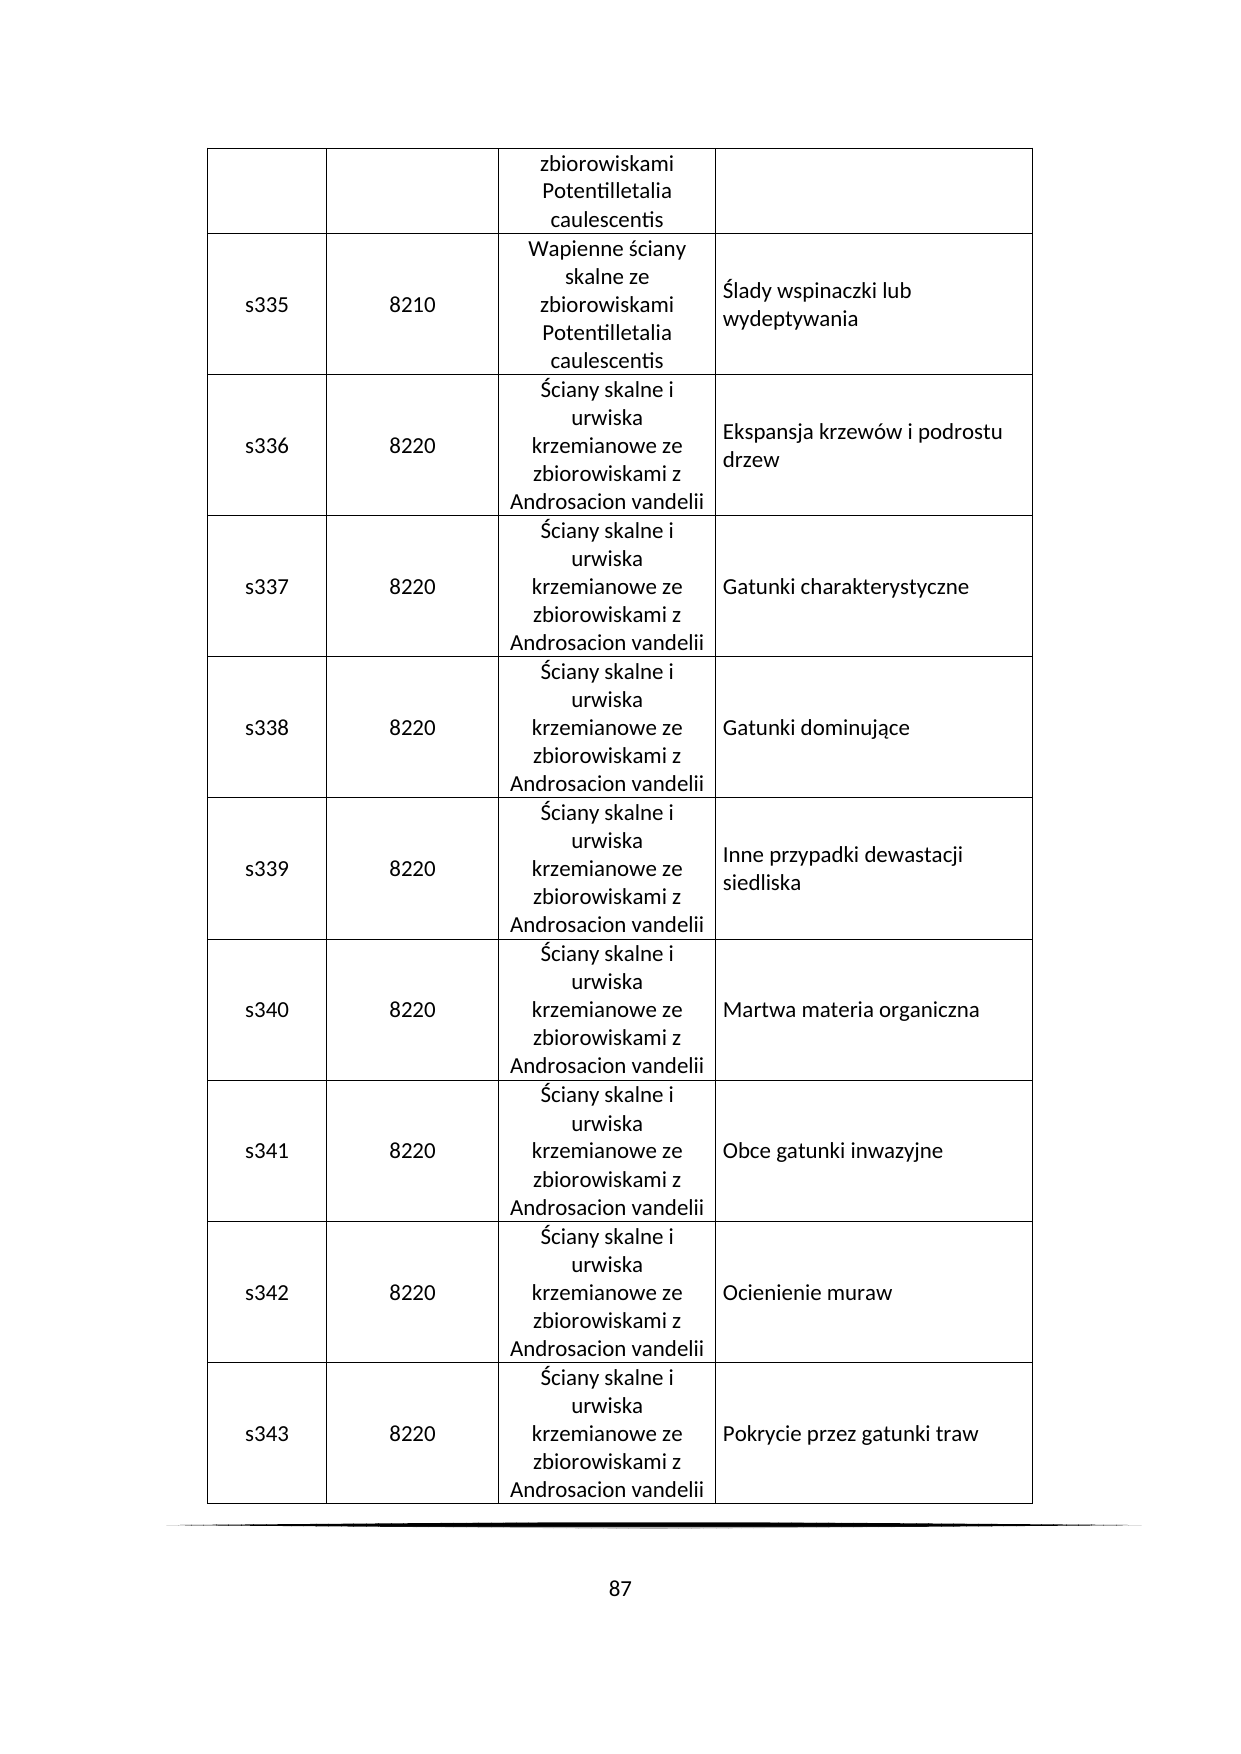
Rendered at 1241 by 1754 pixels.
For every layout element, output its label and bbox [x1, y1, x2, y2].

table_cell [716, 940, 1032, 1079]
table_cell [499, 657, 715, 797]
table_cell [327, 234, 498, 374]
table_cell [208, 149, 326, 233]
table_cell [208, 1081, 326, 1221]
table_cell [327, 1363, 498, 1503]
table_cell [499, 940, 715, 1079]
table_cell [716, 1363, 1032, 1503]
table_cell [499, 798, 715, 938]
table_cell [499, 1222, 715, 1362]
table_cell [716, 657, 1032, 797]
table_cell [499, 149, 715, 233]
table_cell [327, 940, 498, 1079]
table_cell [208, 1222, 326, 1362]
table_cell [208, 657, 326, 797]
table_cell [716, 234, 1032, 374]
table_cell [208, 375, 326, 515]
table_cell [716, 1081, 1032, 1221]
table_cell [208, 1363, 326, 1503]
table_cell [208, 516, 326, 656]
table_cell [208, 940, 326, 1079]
picture [166, 1521, 1142, 1529]
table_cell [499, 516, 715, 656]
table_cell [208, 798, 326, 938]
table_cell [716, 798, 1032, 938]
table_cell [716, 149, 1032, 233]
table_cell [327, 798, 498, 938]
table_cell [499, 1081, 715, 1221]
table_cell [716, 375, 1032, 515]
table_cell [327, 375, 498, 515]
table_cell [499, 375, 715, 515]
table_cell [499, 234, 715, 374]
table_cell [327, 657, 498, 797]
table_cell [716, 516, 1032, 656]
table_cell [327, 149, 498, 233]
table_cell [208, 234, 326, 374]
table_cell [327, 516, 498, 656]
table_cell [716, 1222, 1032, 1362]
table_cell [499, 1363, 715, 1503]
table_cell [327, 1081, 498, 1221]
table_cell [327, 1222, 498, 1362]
